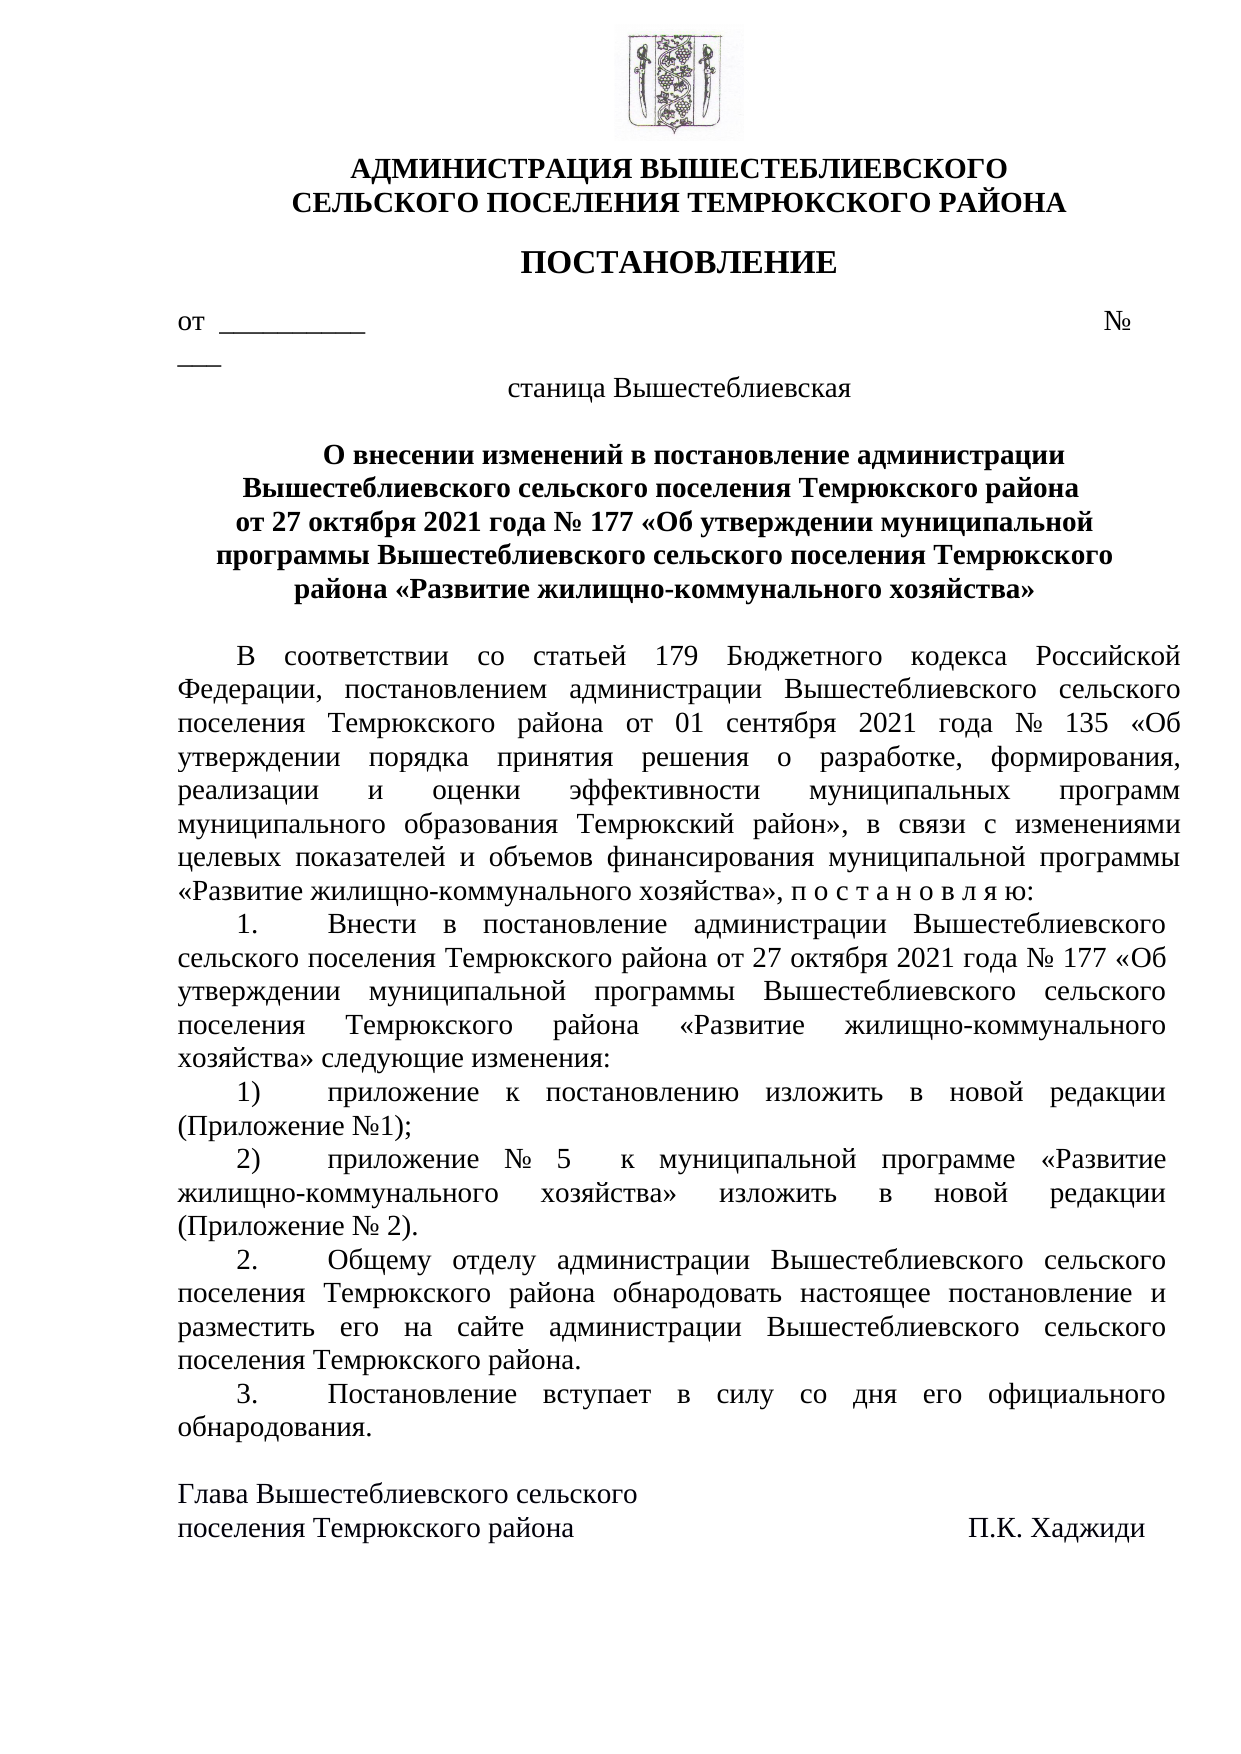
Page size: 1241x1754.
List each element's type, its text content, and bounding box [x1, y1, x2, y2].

text В соответствии со статьей 179 Бюджетного кодекса Российской Федерации, постановлением администрации Вышестеблиевского сельского поселения Темрюкского района от 01 сентября 2021 года № 135 «Об утверждении порядка принятия решения о разработке, формирования, реализации и оценки эффективности муниципальных программ муниципального образования Темрюкский район», в связи с изменениями целевых показателей и объемов финансирования муниципальной программы «Развитие жилищно-коммунального хозяйства», п о с т а н о в л я ю: [177, 638, 1181, 739]
text Глава Вышестеблиевского сельского [177, 1477, 1181, 1510]
picture [614, 24, 744, 141]
list Общему отделу администрации Вышестеблиевского сельского поселения Темрюкского района обнародовать настоящее постановление и разместить его на сайте администрации Вышестеблиевского сельского поселения Темрюкского района. [177, 1242, 1167, 1376]
list Постановление вступает в силу со дня его официального обнародования. [177, 1376, 1167, 1443]
text от __________ № ___ [177, 303, 1181, 370]
list приложение к постановлению изложить в новой редакции (Приложение №1); [177, 1074, 1167, 1141]
text О внесении изменений в постановление администрации Вышестеблиевского сельского поселения Темрюкского района от 27 октября 2021 года № 177 «Об утверждении муниципальной программы Вышестеблиевского сельского поселения Темрюкского района «Развитие жилищно-коммунального хозяйства» [177, 437, 1152, 604]
text поселения Темрюкского района П.К. Хаджиди [177, 1510, 1181, 1544]
text станица Вышестеблиевская [177, 370, 1181, 403]
text ПОСТАНОВЛЕНИЕ [177, 243, 1181, 281]
text АДМИНИСТРАЦИЯ ВЫШЕСТЕБЛИЕВСКОГО [177, 152, 1181, 185]
list приложение № 5 к муниципальной программе «Развитие жилищно-коммунального хозяйства» изложить в новой редакции (Приложение № 2). [177, 1141, 1167, 1242]
list Внести в постановление администрации Вышестеблиевского сельского поселения Темрюкского района от 27 октября 2021 года № 177 «Об утверждении муниципальной программы Вышестеблиевского сельского поселения Темрюкского района «Развитие жилищно-коммунального хозяйства» следующие изменения: [177, 906, 1167, 1074]
text СЕЛЬСКОГО ПОСЕЛЕНИЯ ТЕМРЮКСКОГО РАЙОНА [177, 185, 1181, 219]
text В соответствии со статьей 179 Бюджетного кодекса Российской Федерации, постановлением администрации Вышестеблиевского сельского поселения Темрюкского района от 01 сентября 2021 года № 135 «Об утверждении порядка принятия решения о разработке, формирования, реализации и оценки эффективности муниципальных программ муниципального образования Темрюкский район», в связи с изменениями целевых показателей и объемов финансирования муниципальной программы «Развитие жилищно-коммунального хозяйства», п о с т а н о в л я ю: [177, 806, 1181, 906]
